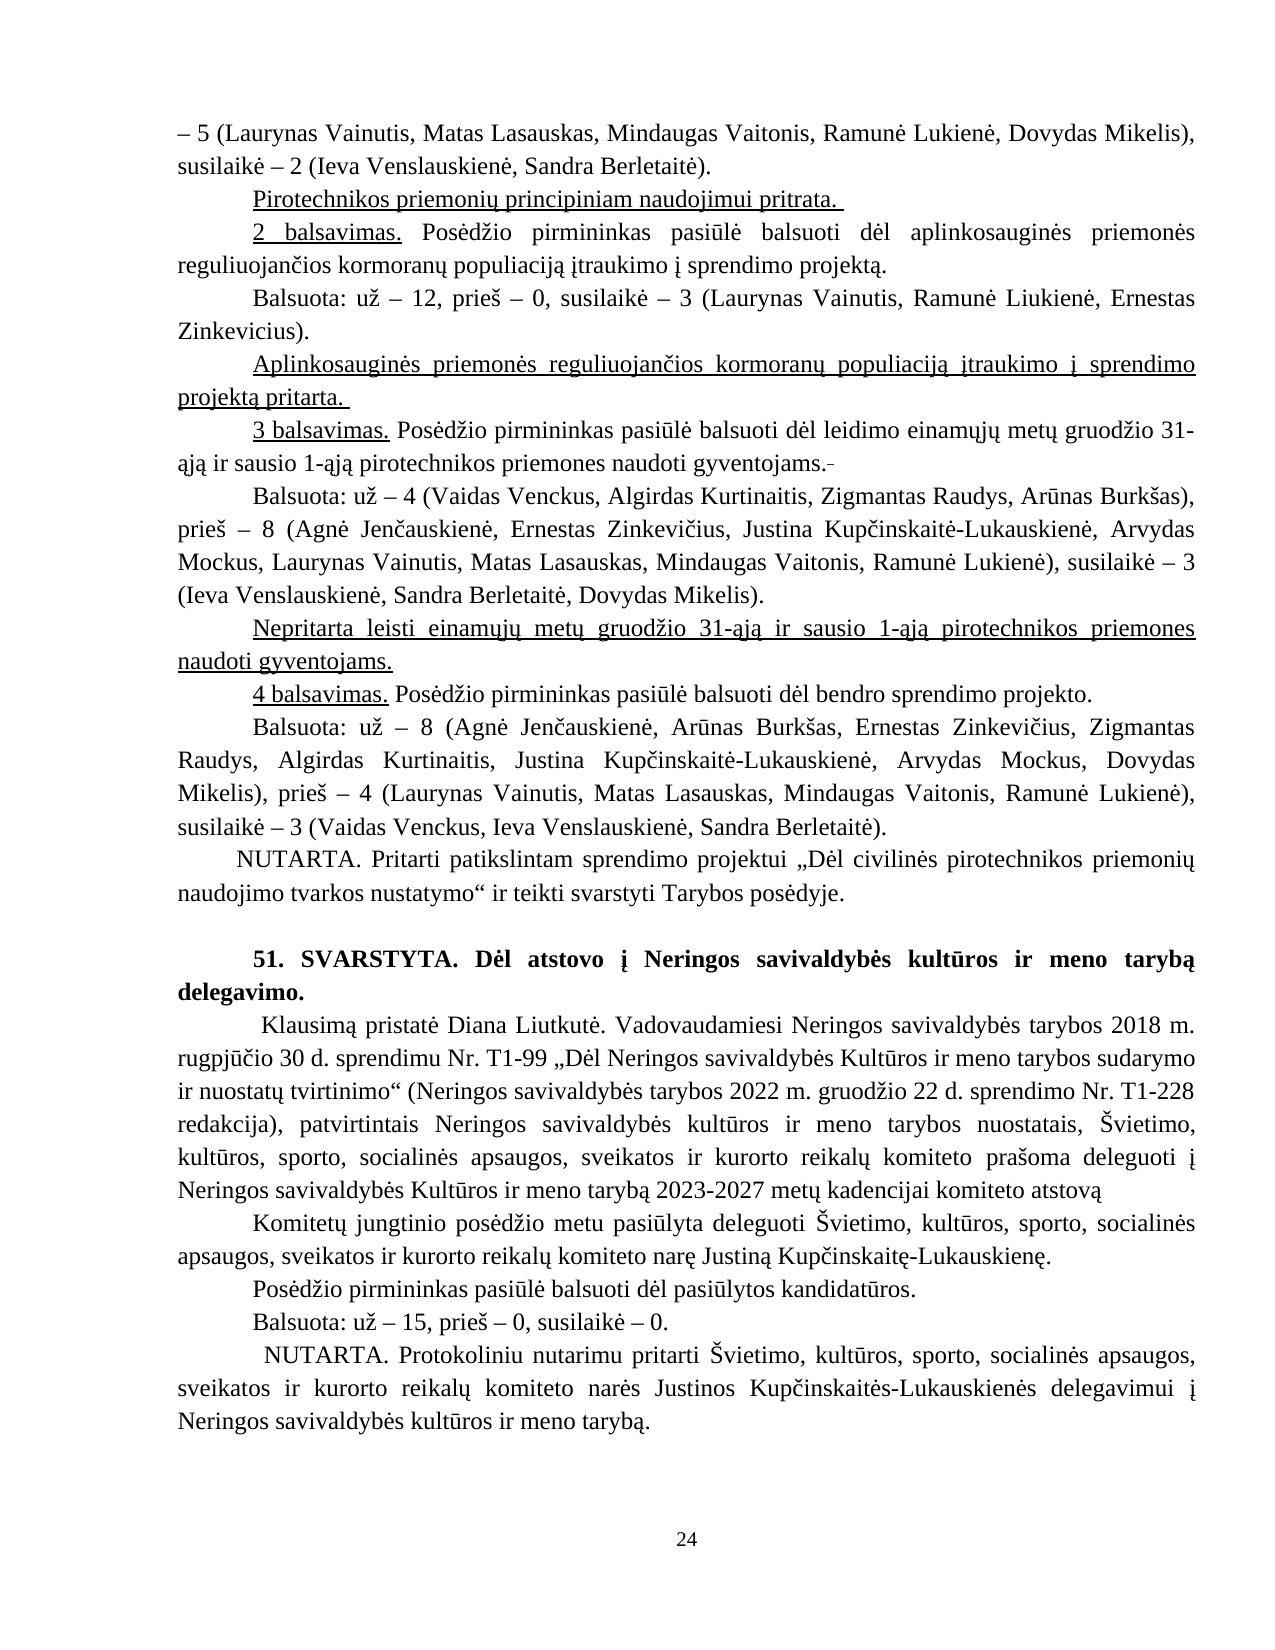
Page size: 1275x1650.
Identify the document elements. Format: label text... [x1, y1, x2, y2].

text Aplinkosauginės priemonės reguliuojančios kormoranų populiaciją įtraukimo į sprendimo projektą pritarta. [177, 349, 1196, 411]
text NUTARTA. Protokoliniu nutarimu pritarti Švietimo, kultūros, sporto, socialinės apsaugos, sveikatos ir kurorto reikalų komiteto narės Justinos Kupčinskaitės-Lukauskienės delegavimui į Neringos savivaldybės kultūros ir meno tarybą. [177, 1340, 1196, 1435]
text 51. SVARSTYTA. Dėl atstovo į Neringos savivaldybės kultūros ir meno tarybą delegavimo. [177, 944, 1196, 1005]
text Pirotechnikos priemonių principiniam naudojimui pritrata. [177, 184, 1196, 213]
text 3 balsavimas. Posėdžio pirmininkas pasiūlė balsuoti dėl leidimo einamųjų metų gruodžio 31-ąją ir sausio 1-ąją pirotechnikos priemones naudoti gyventojams. [177, 415, 1196, 477]
text Klausimą pristatė Diana Liutkutė. Vadovaudamiesi Neringos savivaldybės tarybos 2018 m. rugpjūčio 30 d. sprendimu Nr. T1-99 „Dėl Neringos savivaldybės Kultūros ir meno tarybos sudarymo ir nuostatų tvirtinimo“ (Neringos savivaldybės tarybos 2022 m. gruodžio 22 d. sprendimo Nr. T1-228 redakcija), patvirtintais Neringos savivaldybės kultūros ir meno tarybos nuostatais, Švietimo, kultūros, sporto, socialinės apsaugos, sveikatos ir kurorto reikalų komiteto prašoma deleguoti į Neringos savivaldybės Kultūros ir meno tarybą 2023-2027 metų kadencijai komiteto atstovą [177, 1010, 1196, 1203]
text Nepritarta leisti einamųjų metų gruodžio 31-ąją ir sausio 1-ąją pirotechnikos priemones naudoti gyventojams. [177, 613, 1196, 675]
text Posėdžio pirmininkas pasiūlė balsuoti dėl pasiūlytos kandidatūros. [177, 1274, 1196, 1303]
text Balsuota: už – 15, prieš – 0, susilaikė – 0. [177, 1307, 1196, 1336]
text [177, 118, 1196, 180]
text 2 balsavimas. Posėdžio pirmininkas pasiūlė balsuoti dėl aplinkosauginės priemonės reguliuojančios kormoranų populiaciją įtraukimo į sprendimo projektą. [177, 217, 1196, 279]
text NUTARTA. Pritarti patikslintam sprendimo projektui „Dėl civilinės pirotechnikos priemonių naudojimo tvarkos nustatymo“ ir teikti svarstyti Tarybos posėdyje. [177, 844, 1196, 906]
text Balsuota: už – 4 (Vaidas Venckus, Algirdas Kurtinaitis, Zigmantas Raudys, Arūnas Burkšas), prieš – 8 (Agnė Jenčauskienė, Ernestas Zinkevičius, Justina Kupčinskaitė-Lukauskienė, Arvydas Mockus, Laurynas Vainutis, Matas Lasauskas, Mindaugas Vaitonis, Ramunė Lukienė), susilaikė – 3 (Ieva Venslauskienė, Sandra Berletaitė, Dovydas Mikelis). [177, 481, 1196, 609]
text Balsuota: už – 8 (Agnė Jenčauskienė, Arūnas Burkšas, Ernestas Zinkevičius, Zigmantas Raudys, Algirdas Kurtinaitis, Justina Kupčinskaitė-Lukauskienė, Arvydas Mockus, Dovydas Mikelis), prieš – 4 (Laurynas Vainutis, Matas Lasauskas, Mindaugas Vaitonis, Ramunė Lukienė), susilaikė – 3 (Vaidas Venckus, Ieva Venslauskienė, Sandra Berletaitė). [177, 712, 1196, 840]
text 4 balsavimas. Posėdžio pirmininkas pasiūlė balsuoti dėl bendro sprendimo projekto. [177, 679, 1196, 708]
text Balsuota: už – 12, prieš – 0, susilaikė – 3 (Laurynas Vainutis, Ramunė Liukienė, Ernestas Zinkevicius). [177, 283, 1196, 345]
text Komitetų jungtinio posėdžio metu pasiūlyta deleguoti Švietimo, kultūros, sporto, socialinės apsaugos, sveikatos ir kurorto reikalų komiteto narę Justiną Kupčinskaitę-Lukauskienę. [177, 1208, 1196, 1269]
